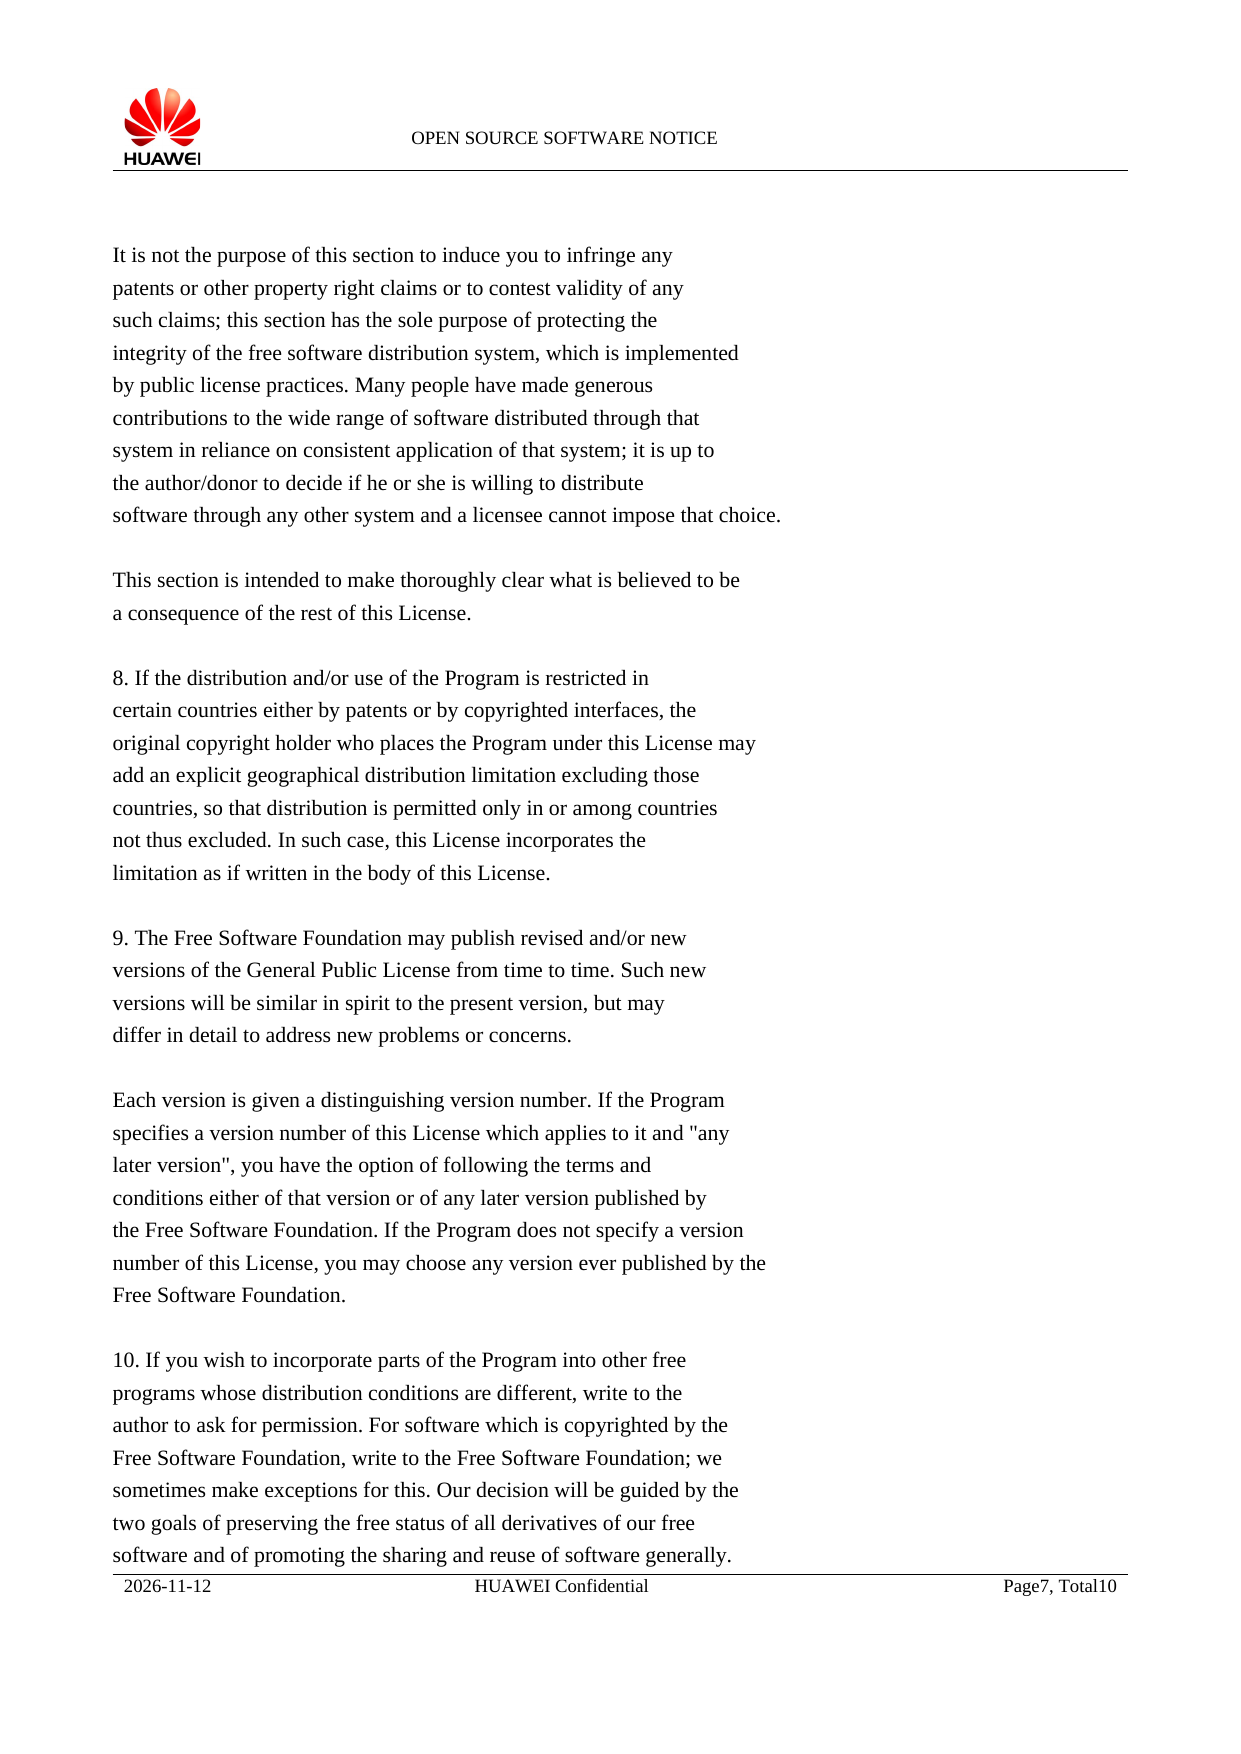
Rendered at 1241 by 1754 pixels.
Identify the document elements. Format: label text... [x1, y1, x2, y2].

picture [124, 88, 201, 165]
